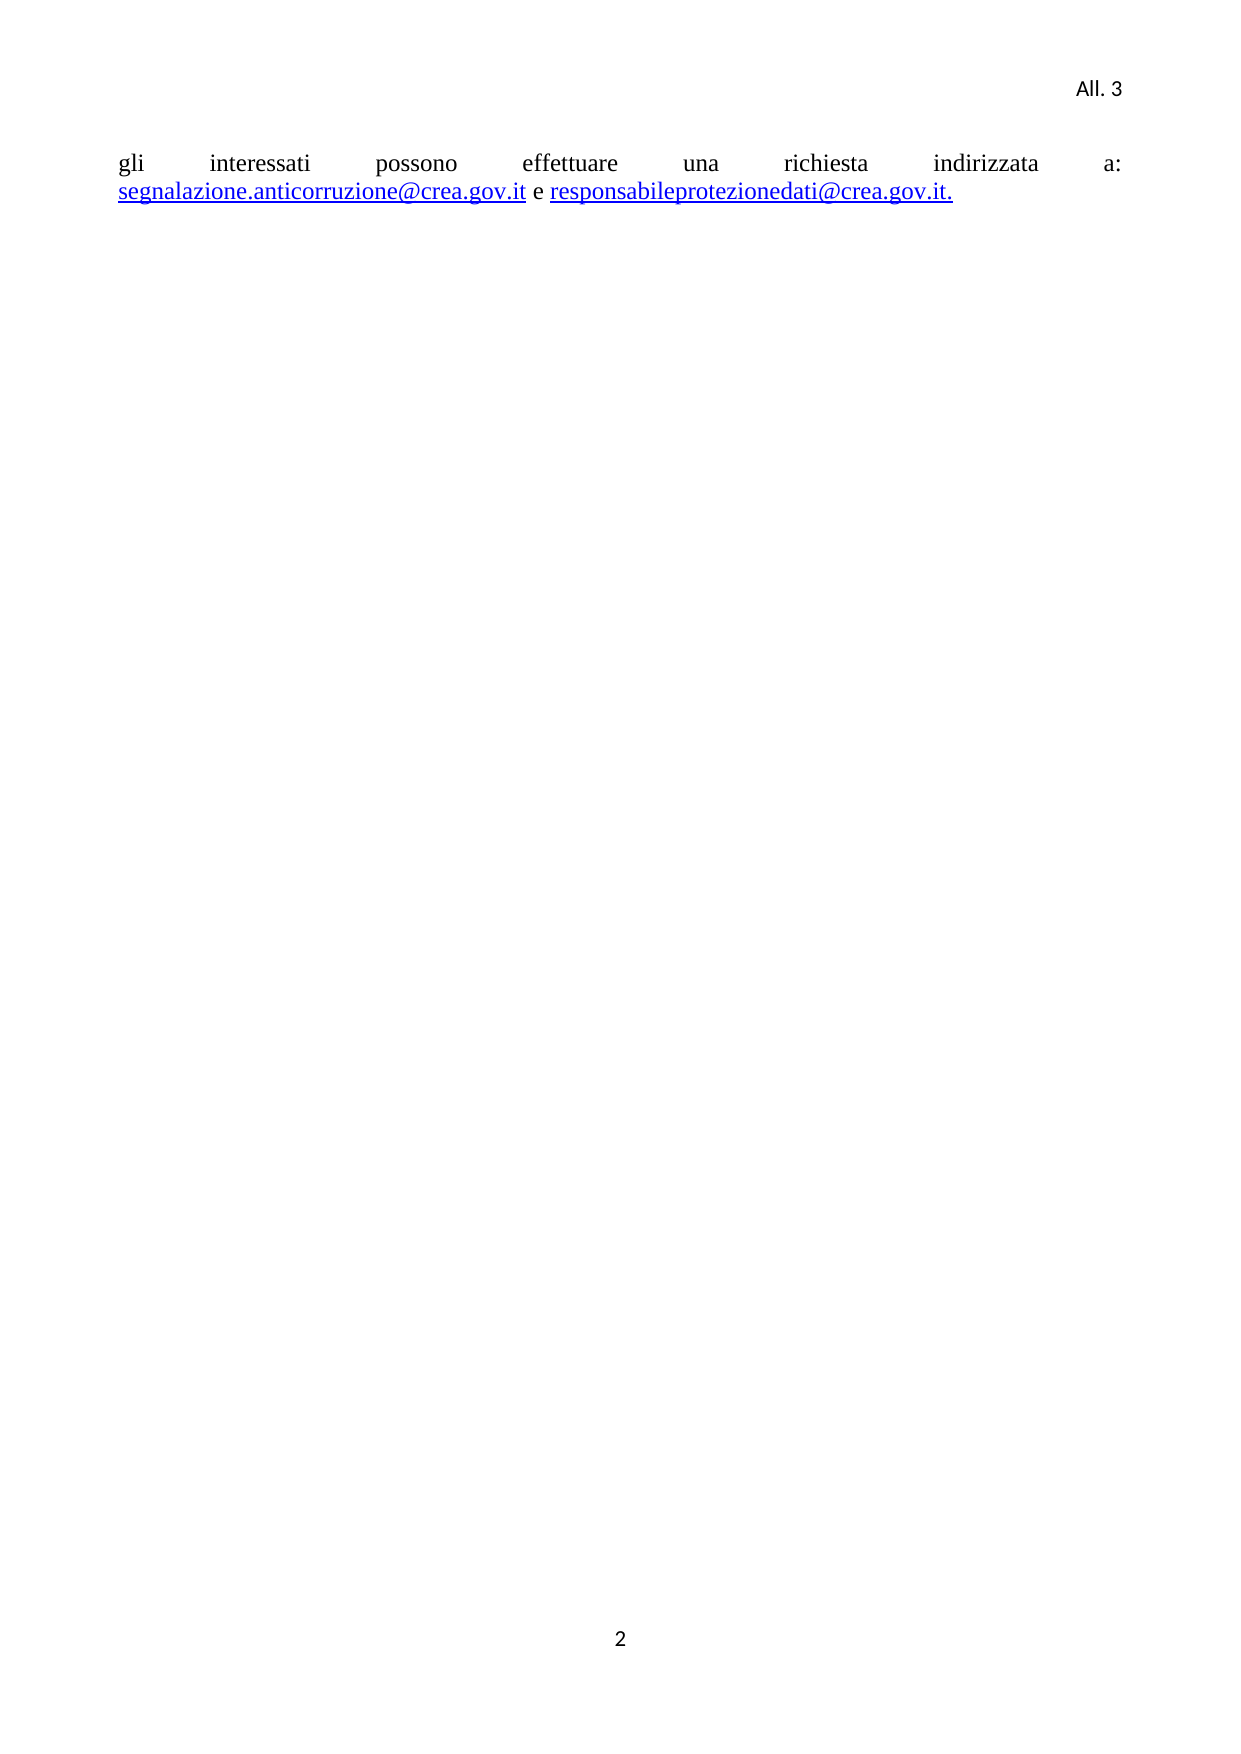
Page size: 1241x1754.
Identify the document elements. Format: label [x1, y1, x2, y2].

text [118, 148, 1122, 205]
